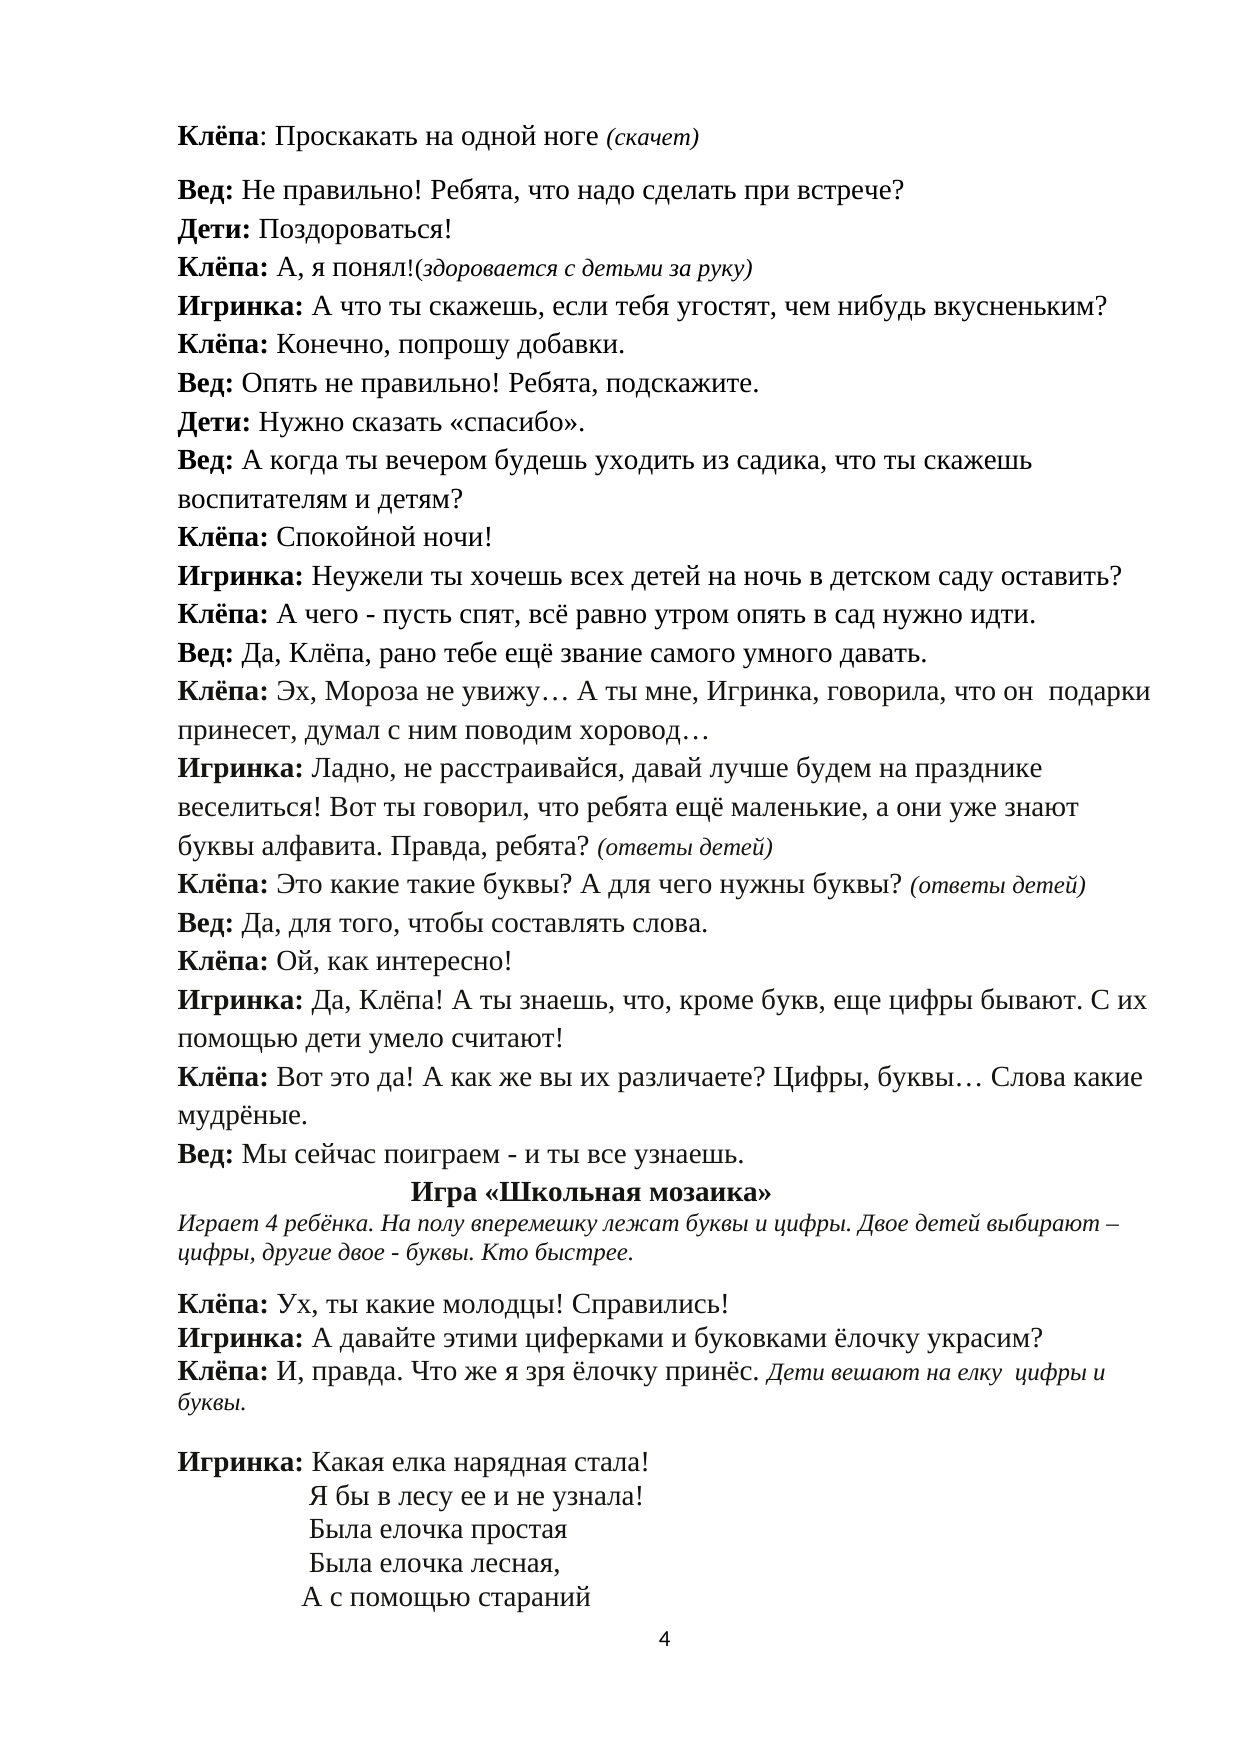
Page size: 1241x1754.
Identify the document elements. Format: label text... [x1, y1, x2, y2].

text Игринка: А что ты скажешь, если тебя угостят, чем нибудь вкусненьким? [177, 288, 1152, 322]
text Дети: Поздороваться! [177, 211, 1152, 244]
text Клёпа: Эх, Мороза не увижу… А ты мне, Игринка, говорила, что он подарки принесет, думал с ним поводим хоровод… Игринка: Ладно, не расстраивайся, давай лучше будем на празднике веселиться! Вот ты говорил, что ребята ещё маленькие, а они уже знают буквы алфавита. Правда, ребята? (ответы детей) Клёпа: Это какие такие буквы? А для чего нужны буквы? (ответы детей) Вед: Да, для того, чтобы составлять слова. Клёпа: Ой, как интересно! Игринка: Да, Клёпа! А ты знаешь, что, кроме букв, еще цифры бывают. С их помощью дети умело считают! Клёпа: Вот это да! А как же вы их различаете? Цифры, буквы… Слова какие мудрёные. Вед: Мы сейчас поиграем - и ты все узнаешь. [177, 673, 1152, 1169]
text Играет 4 ребёнка. На полу вперемешку лежат буквы и цифры. Двое детей выбирают – цифры, другие двое - буквы. Кто быстрее. [177, 1208, 1152, 1266]
text Игринка: Неужели ты хочешь всех детей на ночь в детском саду оставить? [177, 558, 1152, 591]
text Клёпа: Спокойной ночи! [177, 519, 1152, 553]
text Клёпа: Конечно, попрошу добавки. [177, 327, 1152, 360]
text Была елочка простая [177, 1512, 1152, 1545]
text Игринка: А давайте этими циферками и буковками ёлочку украсим? [177, 1320, 1152, 1353]
text Клёпа: И, правда. Что же я зря ёлочку принёс. Дети вешают на елку цифры и буквы. [177, 1353, 1152, 1416]
text Была елочка лесная, [177, 1545, 1152, 1579]
text Игра «Школьная мозаика» [177, 1174, 1152, 1208]
text Дети: Нужно сказать «спасибо». [177, 404, 1152, 437]
text Вед: Да, Клёпа, рано тебе ещё звание самого умного давать. [177, 635, 1152, 668]
text Вед: Не правильно! Ребята, что надо сделать при встрече? [177, 172, 1152, 206]
text Вед: Опять не правильно! Ребята, подскажите. [177, 365, 1152, 399]
text Клёпа: Проскакать на одной ноге (скачет) [177, 118, 1152, 152]
text Клёпа: Ух, ты какие молодцы! Справились! [177, 1286, 1152, 1320]
text Игринка: Какая елка нарядная стала! [177, 1416, 1152, 1478]
text Клёпа: А, я понял!(здоровается с детьми за руку) [177, 249, 1152, 283]
text Я бы в лесу ее и не узнала! [177, 1478, 1152, 1512]
text Вед: А когда ты вечером будешь уходить из садика, что ты скажешь воспитателям и детям? [177, 442, 1152, 514]
text Клёпа: А чего - пусть спят, всё равно утром опять в сад нужно идти. [177, 596, 1152, 630]
text А с помощью стараний [177, 1579, 1152, 1612]
